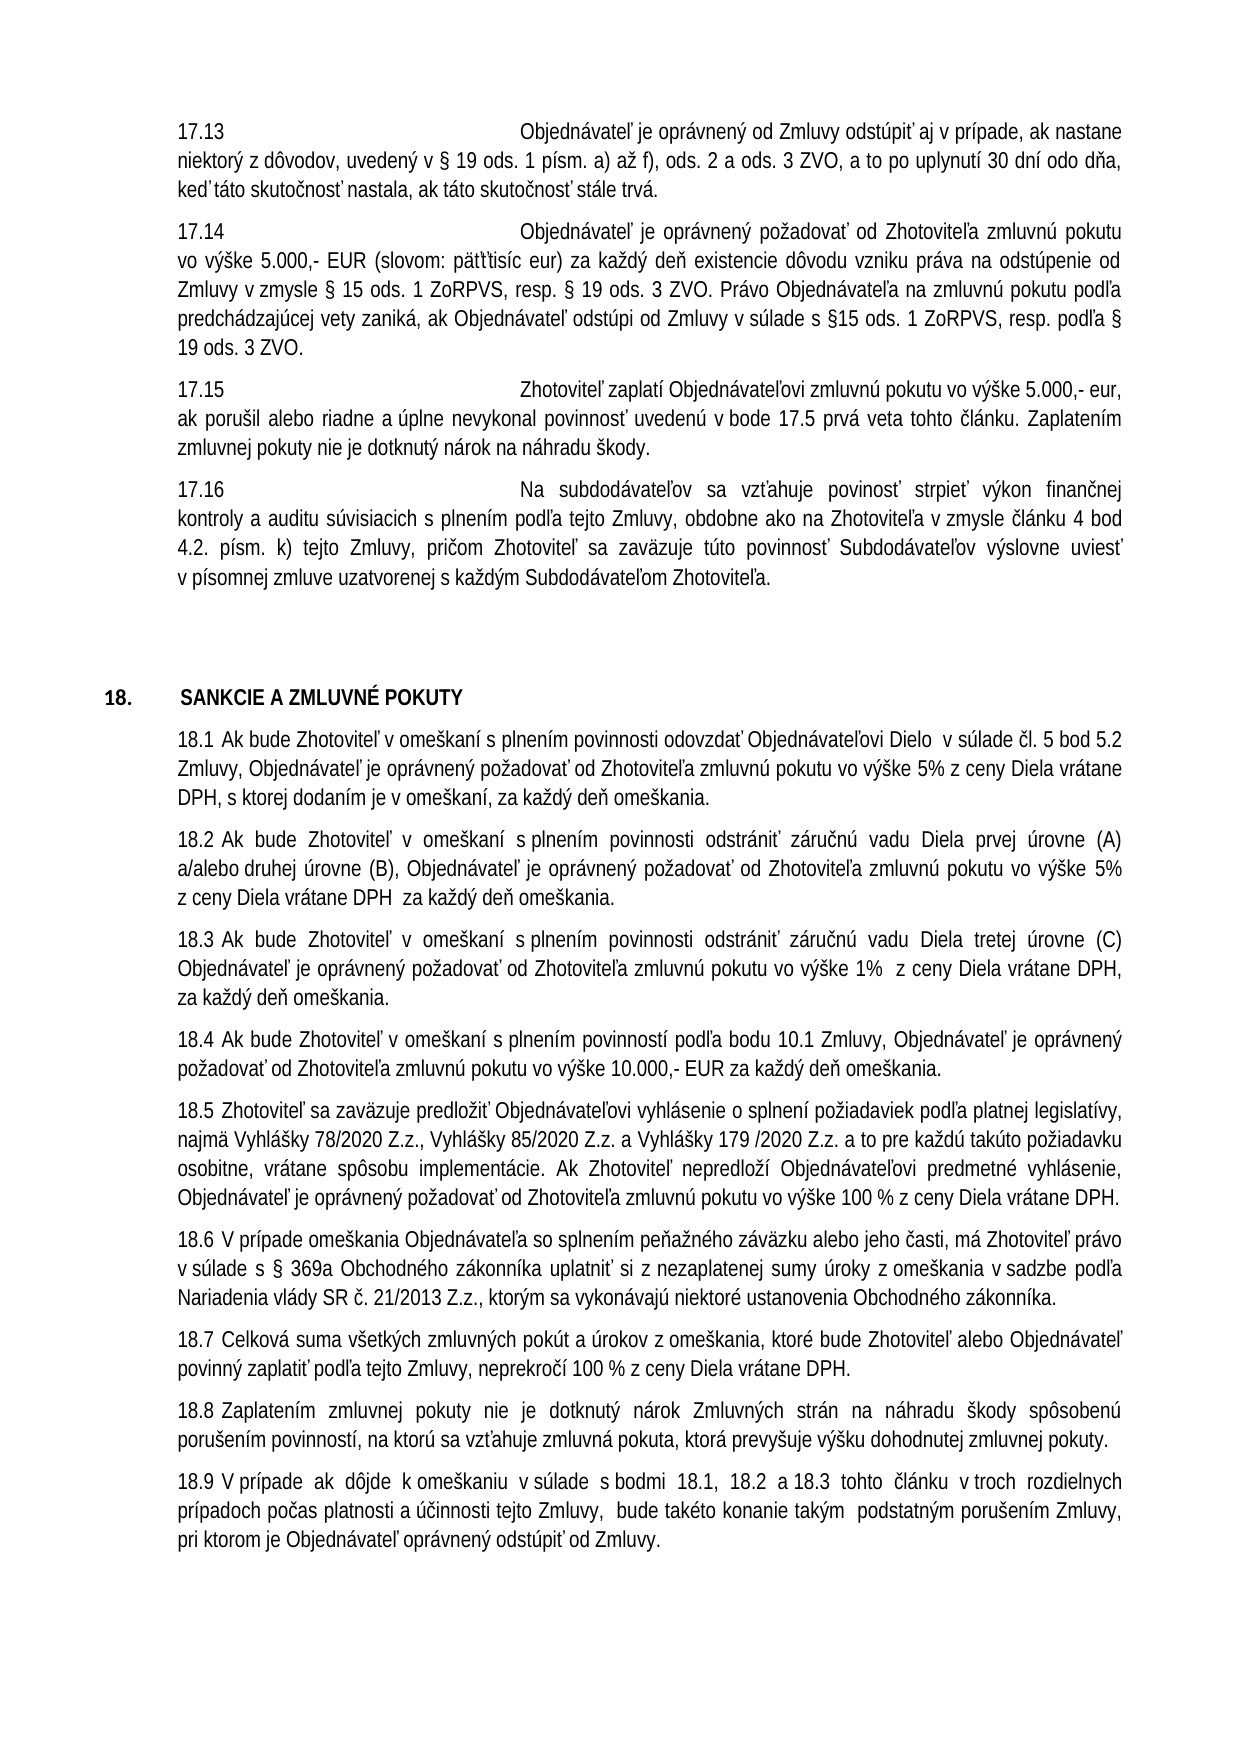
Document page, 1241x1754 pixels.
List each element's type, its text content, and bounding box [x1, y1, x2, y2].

text Ak bude Zhotoviteľ v omeškaní s plnením povinností podľa bodu 10.1 Zmluvy, Objednávateľ je oprávnený požadovať od Zhotoviteľa zmluvnú pokutu vo výške 10.000,- EUR za každý deň omeškania. [177, 1023, 1122, 1082]
text Celková suma všetkých zmluvných pokút a úrokov z omeškania, ktoré bude Zhotoviteľ alebo Objednávateľ povinný zaplatiť podľa tejto Zmluvy, neprekročí 100 % z ceny Diela vrátane DPH. [177, 1323, 1122, 1382]
text Zhotoviteľ sa zaväzuje predložiť Objednávateľovi vyhlásenie o splnení požiadaviek podľa platnej legislatívy, najmä Vyhlášky 78/2020 Z.z., Vyhlášky 85/2020 Z.z. a Vyhlášky 179 /2020 Z.z. a to pre každú takúto požiadavku osobitne, vrátane spôsobu implementácie. Ak Zhotoviteľ nepredloží Objednávateľovi predmetné vyhlásenie, Objednávateľ je oprávnený požadovať od Zhotoviteľa zmluvnú pokutu vo výške 100 % z ceny Diela vrátane DPH. [177, 1094, 1122, 1211]
text Ak bude Zhotoviteľ v omeškaní s plnením povinnosti odstrániť záručnú vadu Diela tretej úrovne (C) Objednávateľ je oprávnený požadovať od Zhotoviteľa zmluvnú pokutu vo výške 1% z ceny Diela vrátane DPH, za každý deň omeškania. [177, 923, 1122, 1011]
text Ak bude Zhotoviteľ v omeškaní s plnením povinnosti odstrániť záručnú vadu Diela prvej úrovne (A) a/alebo druhej úrovne (B), Objednávateľ je oprávnený požadovať od Zhotoviteľa zmluvnú pokutu vo výške 5% z ceny Diela vrátane DPH za každý deň omeškania. [177, 823, 1122, 911]
text Na subdodávateľov sa vzťahuje povinosť strpieť výkon finančnej kontroly a auditu súvisiacich s plnením podľa tejto Zmluvy, obdobne ako na Zhotoviteľa v zmysle článku 4 bod 4.2. písm. k) tejto Zmluvy, pričom Zhotoviteľ sa zaväzuje túto povinnosť Subdodávateľov výslovne uviesť v písomnej zmluve uzatvorenej s každým Subdodávateľom Zhotoviteľa. [177, 473, 1122, 590]
text Objednávateľ je oprávnený od Zmluvy odstúpiť aj v prípade, ak nastane niektorý z dôvodov, uvedený v § 19 ods. 1 písm. a) až f), ods. 2 a ods. 3 ZVO, a to po uplynutí 30 dní odo dňa, keď táto skutočnosť nastala, ak táto skutočnosť stále trvá. [177, 115, 1122, 202]
text Zaplatením zmluvnej pokuty nie je dotknutý nárok Zmluvných strán na náhradu škody spôsobenú porušením povinností, na ktorú sa vzťahuje zmluvná pokuta, ktorá prevyšuje výšku dohodnutej zmluvnej pokuty. [177, 1394, 1122, 1452]
text SANKCIE A ZMLUVNÉ POKUTY [103, 682, 1122, 711]
text Zhotoviteľ zaplatí Objednávateľovi zmluvnú pokutu vo výške 5.000,- eur, ak porušil alebo riadne a úplne nevykonal povinnosť uvedenú v bode 17.5 prvá veta tohto článku. Zaplatením zmluvnej pokuty nie je dotknutý nárok na náhradu škody. [177, 373, 1122, 461]
text V prípade ak dôjde k omeškaniu v súlade s bodmi 18.1, 18.2 a 18.3 tohto článku v troch rozdielnych prípadoch počas platnosti a účinnosti tejto Zmluvy, bude takéto konanie takým podstatným porušením Zmluvy, pri ktorom je Objednávateľ oprávnený odstúpiť od Zmluvy. [177, 1465, 1122, 1552]
text Objednávateľ je oprávnený požadovať od Zhotoviteľa zmluvnú pokutu vo výške 5.000,- EUR (slovom: päťťtisíc eur) za každý deň existencie dôvodu vzniku práva na odstúpenie od Zmluvy v zmysle § 15 ods. 1 ZoRPVS, resp. § 19 ods. 3 ZVO. Právo Objednávateľa na zmluvnú pokutu podľa predchádzajúcej vety zaniká, ak Objednávateľ odstúpi od Zmluvy v súlade s §15 ods. 1 ZoRPVS, resp. podľa § 19 ods. 3 ZVO. [177, 215, 1122, 361]
text Ak bude Zhotoviteľ v omeškaní s plnením povinnosti odovzdať Objednávateľovi Dielo v súlade čl. 5 bod 5.2 Zmluvy, Objednávateľ je oprávnený požadovať od Zhotoviteľa zmluvnú pokutu vo výške 5% z ceny Diela vrátane DPH, s ktorej dodaním je v omeškaní, za každý deň omeškania. [177, 723, 1122, 811]
text V prípade omeškania Objednávateľa so splnením peňažného záväzku alebo jeho časti, má Zhotoviteľ právo v súlade s § 369a Obchodného zákonníka uplatniť si z nezaplatenej sumy úroky z omeškania v sadzbe podľa Nariadenia vlády SR č. 21/2013 Z.z., ktorým sa vykonávajú niektoré ustanovenia Obchodného zákonníka. [177, 1223, 1122, 1311]
